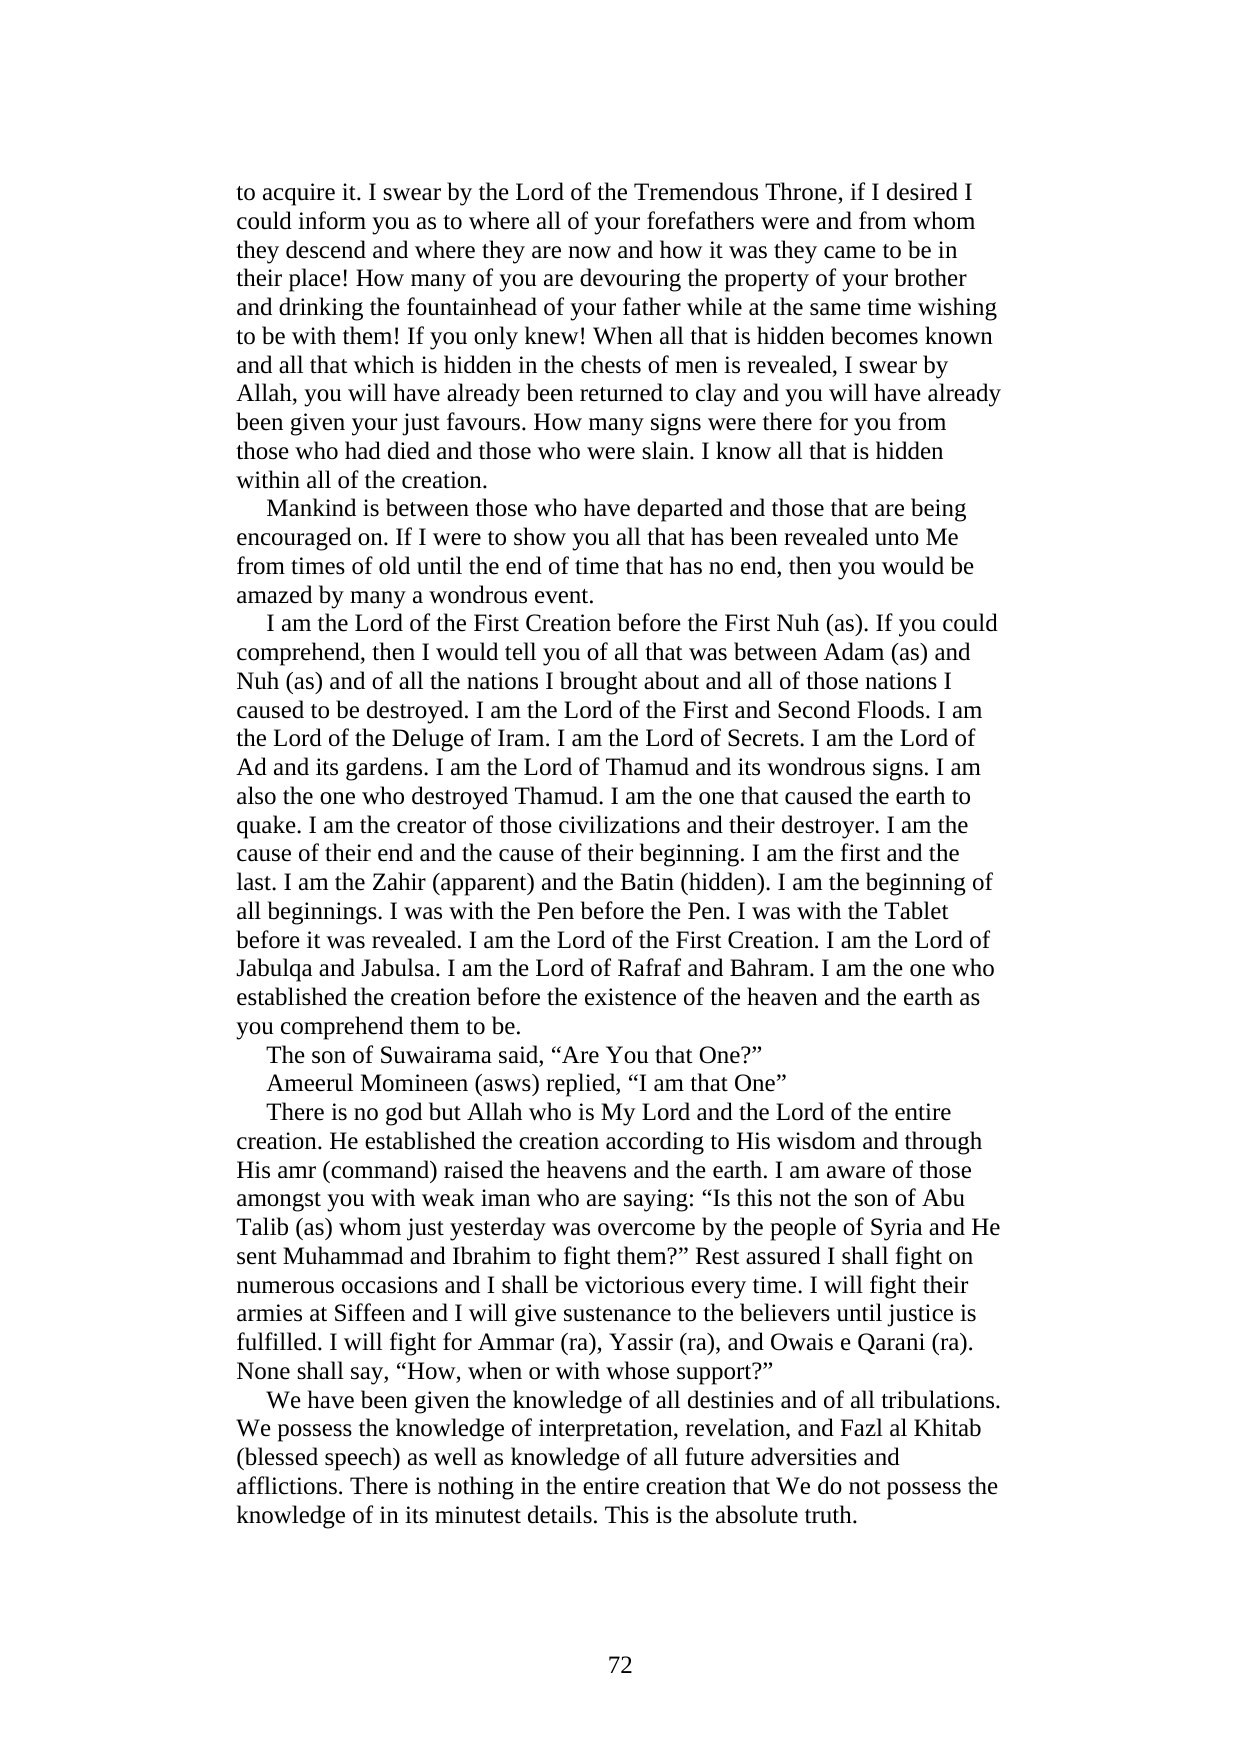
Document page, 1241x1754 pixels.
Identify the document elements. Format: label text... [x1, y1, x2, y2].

text Ameerul Momineen (asws) replied, “I am that One” [236, 1068, 1004, 1097]
text I am the Lord of the First Creation before the First Nuh (as). If you could comprehend, then I would tell you of all that was between Adam (as) and Nuh (as) and of all the nations I brought about and all of those nations I caused to be destroyed. I am the Lord of the First and Second Floods. I am the Lord of the Deluge of Iram. I am the Lord of Secrets. I am the Lord of Ad and its gardens. I am the Lord of Thamud and its wondrous signs. I am also the one who destroyed Thamud. I am the one that caused the earth to quake. I am the creator of those civilizations and their destroyer. I am the cause of their end and the cause of their beginning. I am the first and the last. I am the Zahir (apparent) and the Batin (hidden). I am the beginning of all beginnings. I was with the Pen before the Pen. I was with the Tablet before it was revealed. I am the Lord of the First Creation. I am the Lord of Jabulqa and Jabulsa. I am the Lord of Rafraf and Bahram. I am the one who established the creation before the existence of the heaven and the earth as you comprehend them to be. [236, 608, 1004, 1040]
text There is no god but Allah who is My Lord and the Lord of the entire creation. He established the creation according to His wisdom and through His amr (command) raised the heavens and the earth. I am aware of those amongst you with weak iman who are saying: “Is this not the son of Abu Talib (as) whom just yesterday was overcome by the people of Syria and He sent Muhammad and Ibrahim to fight them?” Rest assured I shall fight on numerous occasions and I shall be victorious every time. I will fight their armies at Siffeen and I will give sustenance to the believers until justice is fulfilled. I will fight for Ammar (ra), Yassir (ra), and Owais e Qarani (ra). None shall say, “How, when or with whose support?” [236, 1097, 1004, 1385]
text The son of Suwairama said, “Are You that One?” [236, 1040, 1004, 1068]
text We have been given the knowledge of all destinies and of all tribulations. We possess the knowledge of interpretation, revelation, and Fazl al Khitab (blessed speech) as well as knowledge of all future adversities and afflictions. There is nothing in the entire creation that We do not possess the knowledge of in its minutest details. This is the absolute truth. [236, 1385, 1004, 1528]
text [236, 177, 1004, 493]
text Mankind is between those who have departed and those that are being encouraged on. If I were to show you all that has been revealed unto Me from times of old until the end of time that has no end, then you would be amazed by many a wondrous event. [236, 493, 1004, 608]
